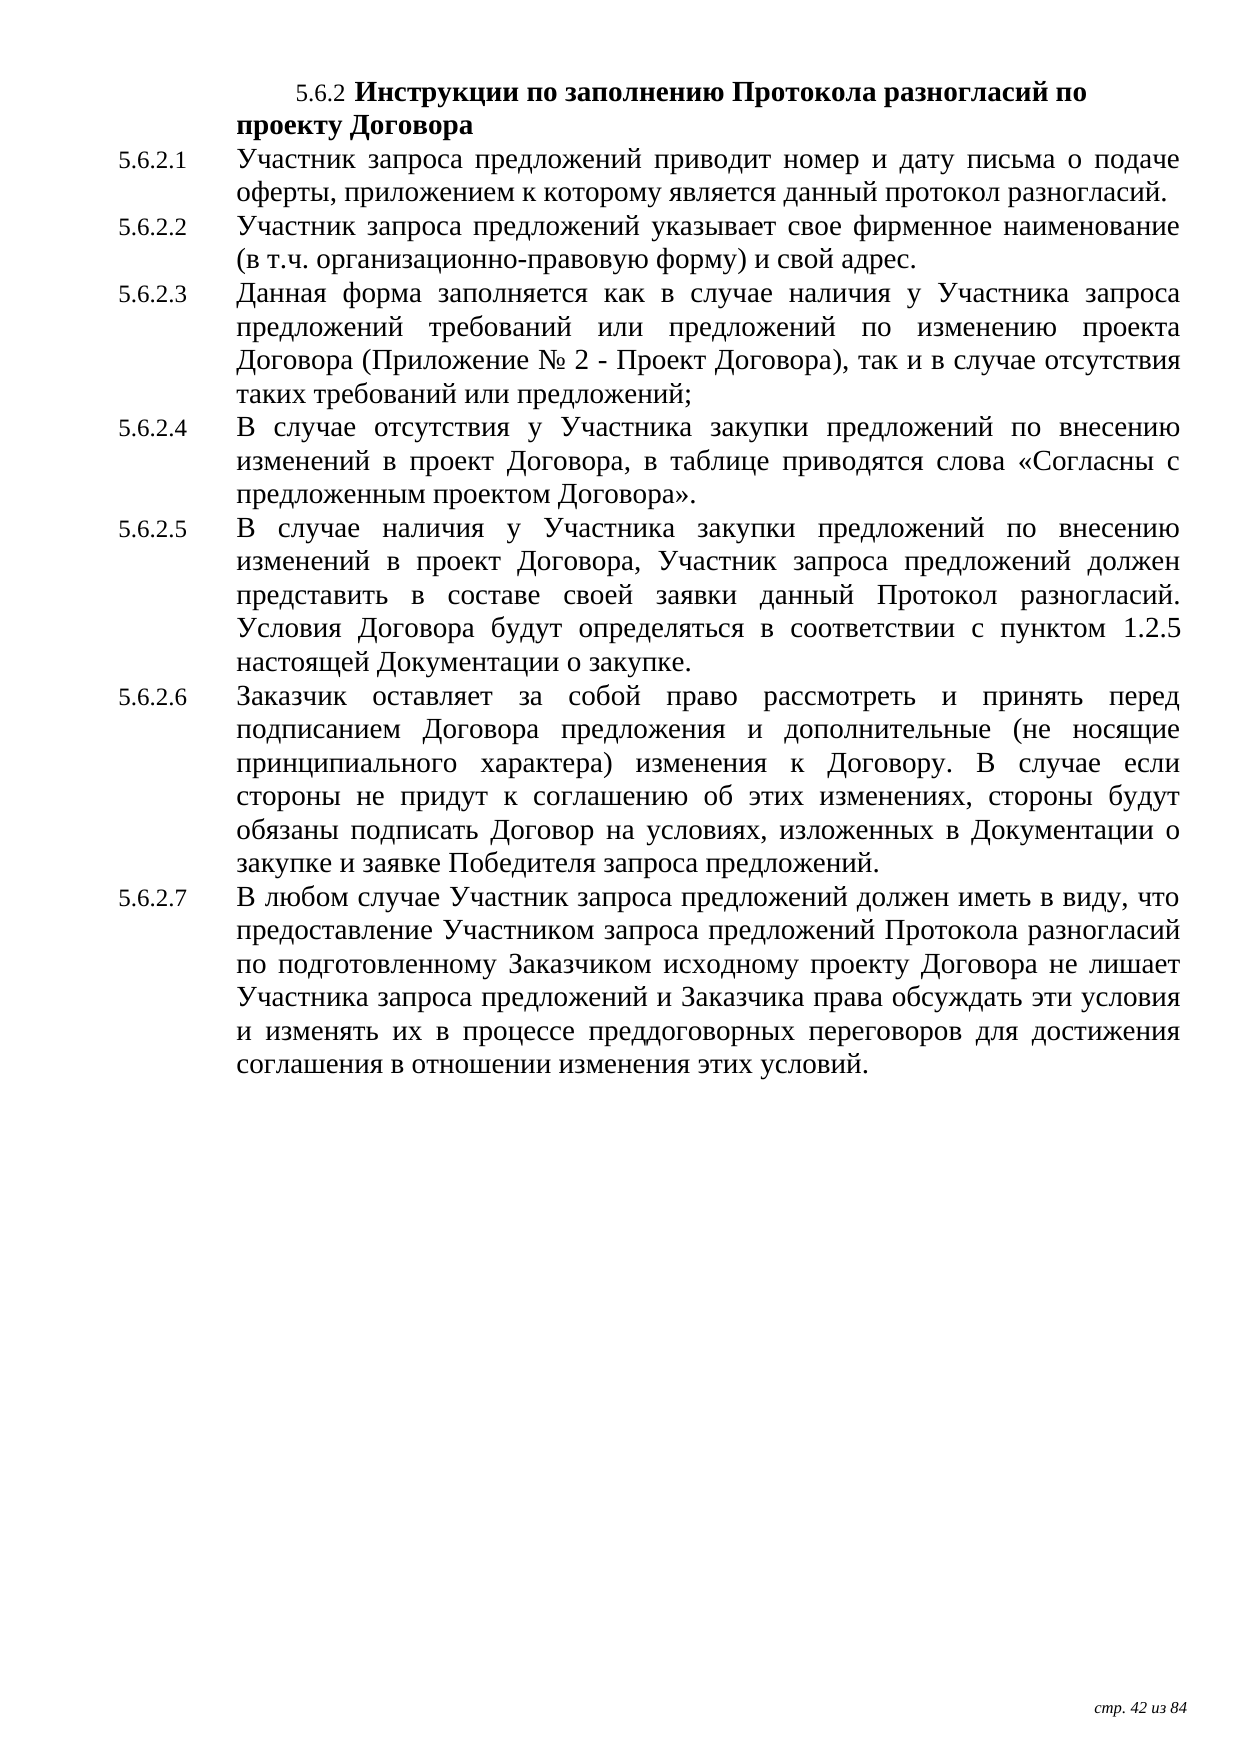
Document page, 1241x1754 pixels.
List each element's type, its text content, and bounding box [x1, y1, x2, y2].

text В случае отсутствия у Участника закупки предложений по внесению изменений в проект Договора, в таблице приводятся слова «Согласны с предложенным проектом Договора». [118, 409, 1181, 510]
text Инструкции по заполнению Протокола разногласий по проекту Договора [236, 74, 1181, 141]
text Участник запроса предложений указывает свое фирменное наименование (в т.ч. организационно-правовую форму) и свой адрес. [118, 208, 1181, 275]
text Участник запроса предложений приводит номер и дату письма о подаче оферты, приложением к которому является данный протокол разногласий. [118, 141, 1181, 208]
text Данная форма заполняется как в случае наличия у Участника запроса предложений требований или предложений по изменению проекта Договора (Приложение № 2 - Проект Договора), так и в случае отсутствия таких требований или предложений; [118, 275, 1181, 409]
text В случае наличия у Участника закупки предложений по внесению изменений в проект Договора, Участник запроса предложений должен представить в составе своей заявки данный Протокол разногласий. Условия Договора будут определяться в соответствии с пунктом 1.2.5 настоящей Документации о закупке. [118, 510, 1181, 678]
text Заказчик оставляет за собой право рассмотреть и принять перед подписанием Договора предложения и дополнительные (не носящие принципиального характера) изменения к Договору. В случае если стороны не придут к соглашению об этих изменениях, стороны будут обязаны подписать Договор на условиях, изложенных в Документации о закупке и заявке Победителя запроса предложений. [118, 678, 1181, 879]
text В любом случае Участник запроса предложений должен иметь в виду, что предоставление Участником запроса предложений Протокола разногласий по подготовленному Заказчиком исходному проекту Договора не лишает Участника запроса предложений и Заказчика права обсуждать эти условия и изменять их в процессе преддоговорных переговоров для достижения соглашения в отношении изменения этих условий. [118, 879, 1181, 1080]
